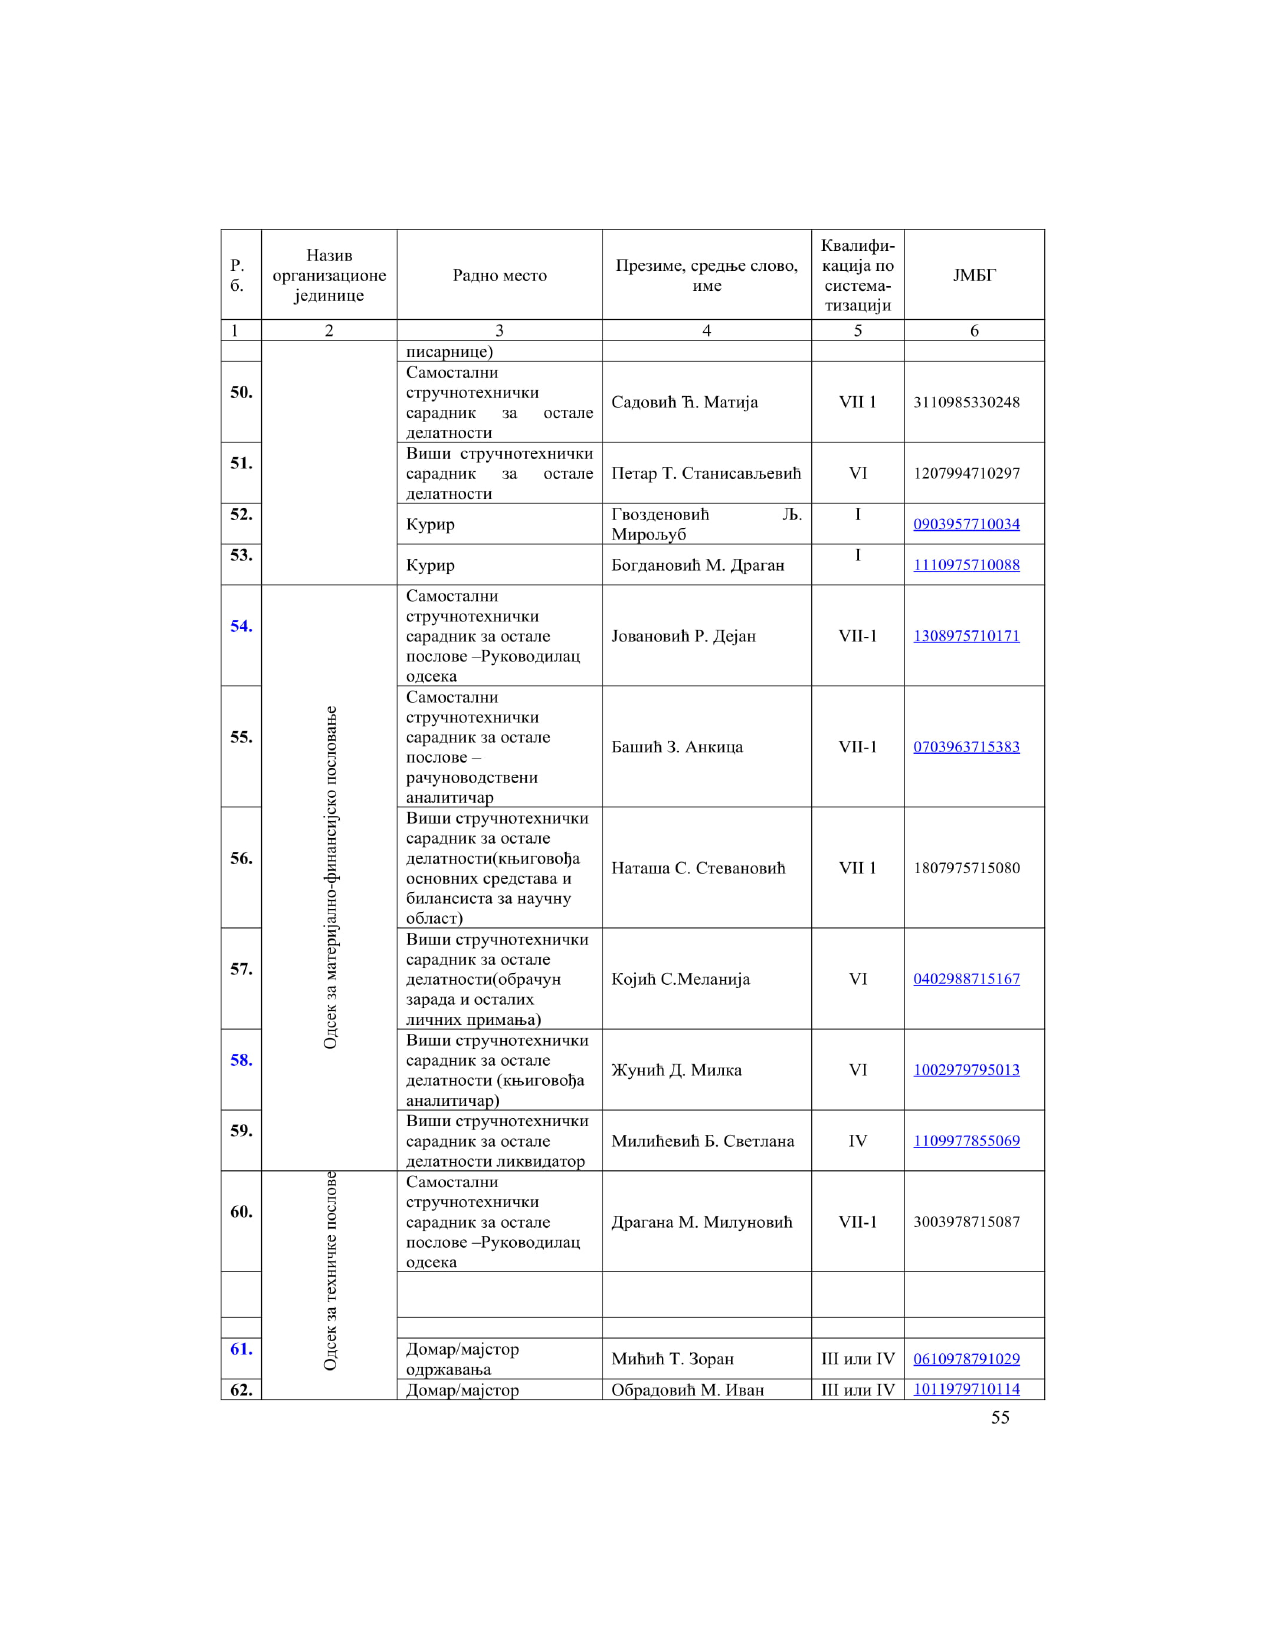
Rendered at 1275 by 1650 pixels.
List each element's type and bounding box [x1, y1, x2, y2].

picture [150, 150, 1125, 1483]
